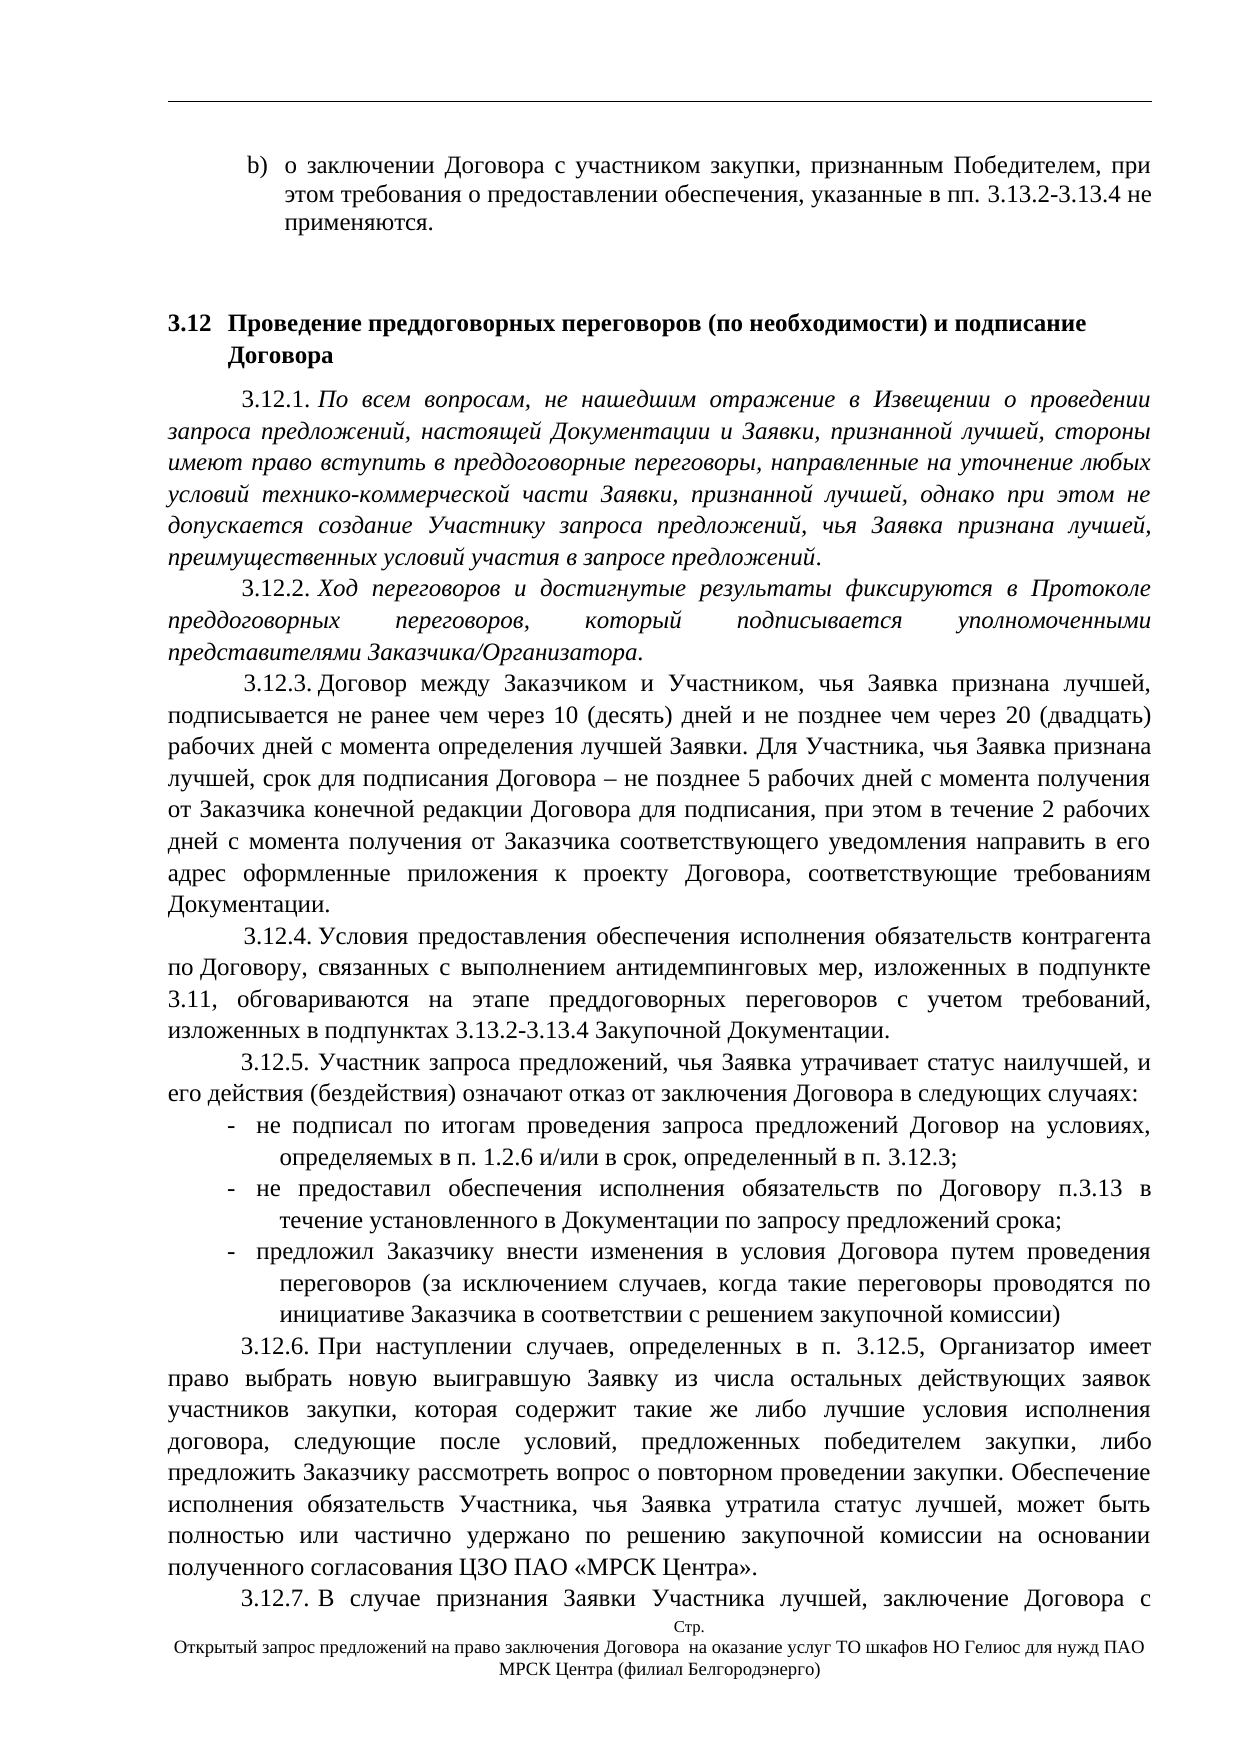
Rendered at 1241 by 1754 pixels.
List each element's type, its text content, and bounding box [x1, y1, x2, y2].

list предложил Заказчику внести изменения в условия Договора путем проведения переговоров (за исключением случаев, когда такие переговоры проводятся по инициативе Заказчика в соответствии с решением закупочной комиссии) [227, 1236, 1152, 1328]
list Ход переговоров и достигнутые результаты фиксируются в Протоколе преддоговорных переговоров, который подписывается уполномоченными представителями Заказчика/Организатора. [168, 573, 1152, 665]
list Договор между Заказчиком и Участником, чья Заявка признана лучшей, подписывается не ранее чем через 10 (десять) дней и не позднее чем через 20 (двадцать) рабочих дней с момента определения лучшей Заявки. Для Участника, чья Заявка признана лучшей, срок для подписания Договора – не позднее 5 рабочих дней с момента получения от Заказчика конечной редакции Договора для подписания, при этом в течение 2 рабочих дней с момента получения от Заказчика соответствующего уведомления направить в его адрес оформленные приложения к проекту Договора, соответствующие требованиям Документации. [168, 668, 1152, 918]
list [168, 1583, 1152, 1612]
list По всем вопросам, не нашедшим отражение в Извещении о проведении запроса предложений, настоящей Документации и Заявки, признанной лучшей, стороны имеют право вступить в преддоговорные переговоры, направленные на уточнение любых условий технико-коммерческой части Заявки, признанной лучшей, однако при этом не допускается создание Участнику запроса предложений, чья Заявка признана лучшей, преимущественных условий участия в запросе предложений. [168, 384, 1152, 571]
subtitle Проведение преддоговорных переговоров (по необходимости) и подписание Договора [168, 308, 1152, 369]
list Участник запроса предложений, чья Заявка утрачивает статус наилучшей, и его действия (бездействия) означают отказ от заключения Договора в следующих случаях: [168, 1047, 1152, 1107]
